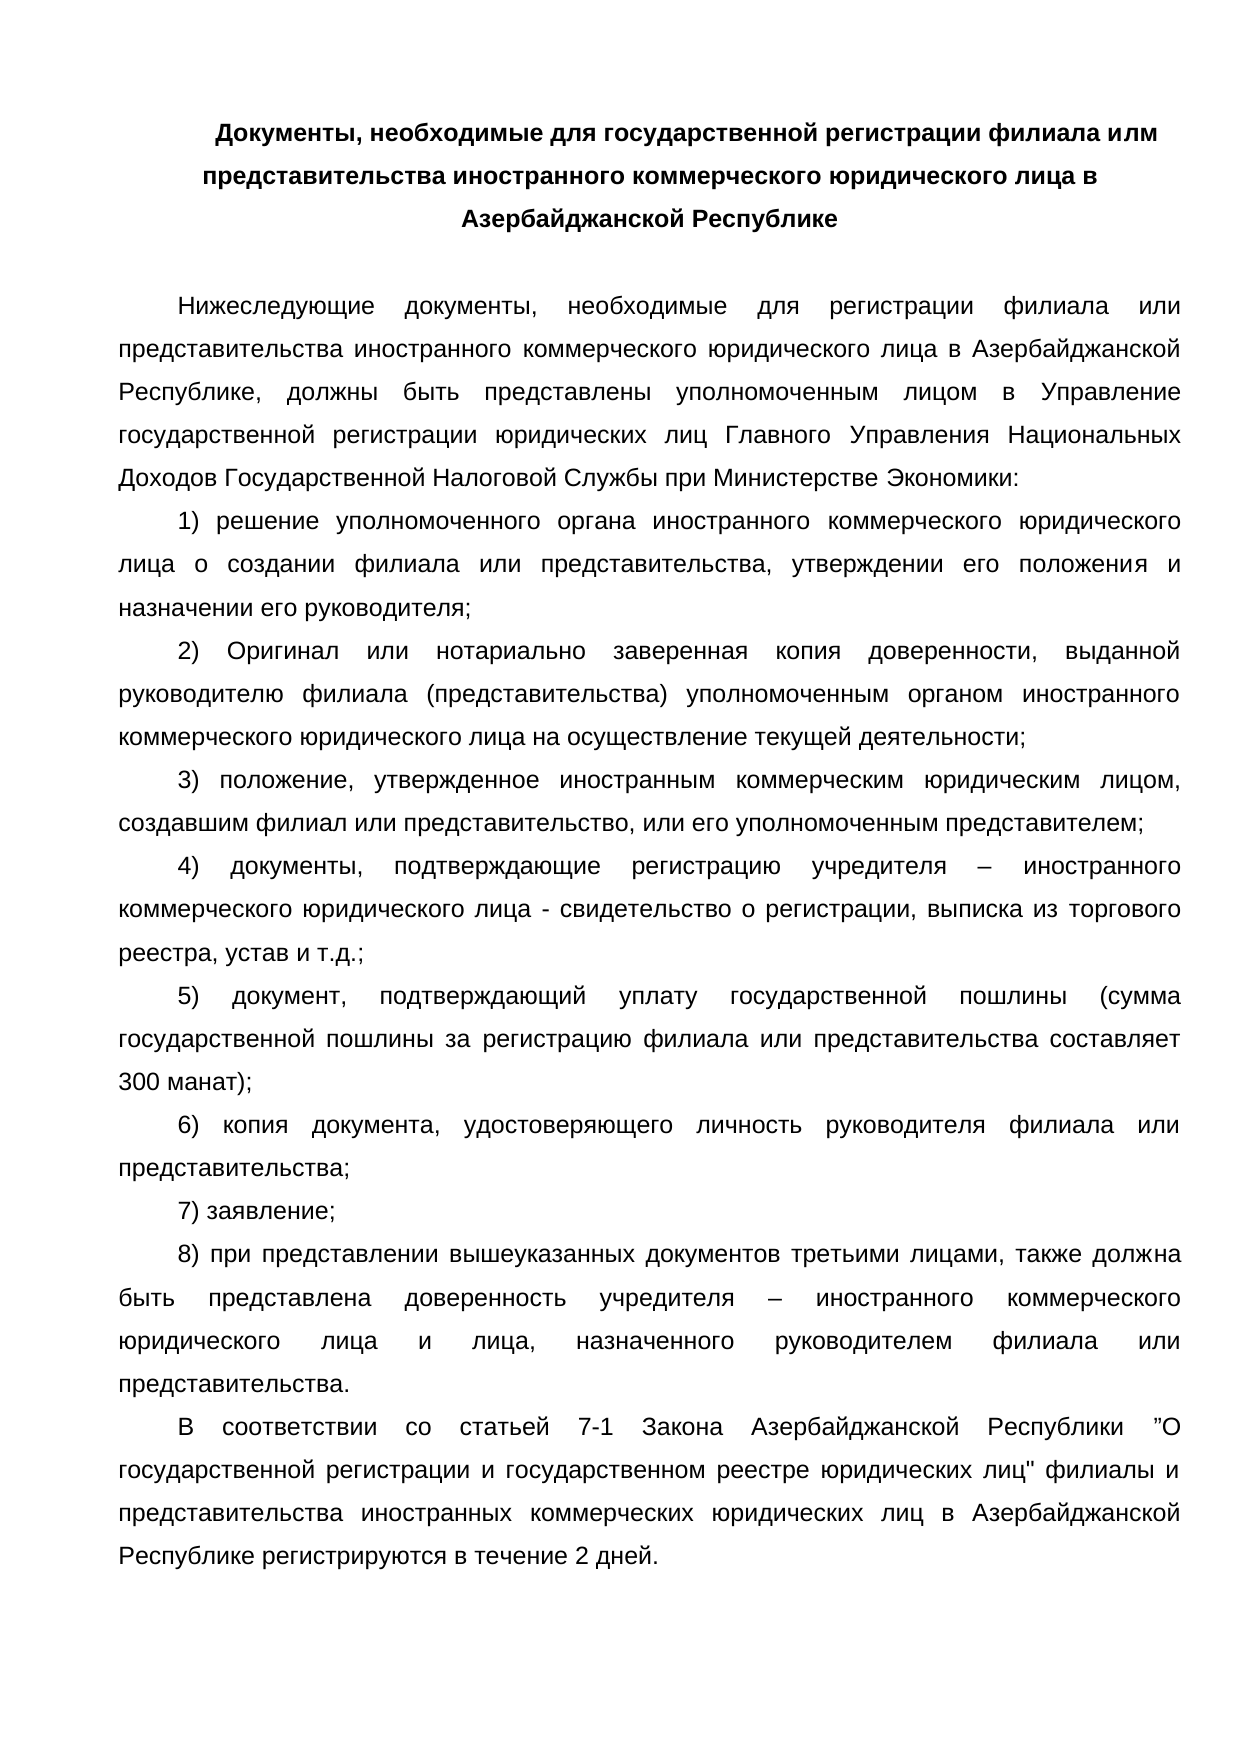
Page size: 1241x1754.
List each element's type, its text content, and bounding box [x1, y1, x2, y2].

text 1) решение уполномоченного органа иностранного коммерческого юридического лица о создании филиала или представительства, утверждении его положения и назначении его руководителя; [118, 506, 1181, 621]
text В соответствии со статьей 7-1 Закона Азербайджанской Республики ”О государственной регистрации и государственном реестре юридических лиц" филиалы и представительства иностранных коммерческих юридических лиц в Азербайджанской Республике регистрируются в течение 2 дней. [118, 1412, 1181, 1570]
text 3) положение, утвержденное иностранным коммерческим юридическим лицом, создавшим филиал или представительство, или его уполномоченным представителем; [118, 765, 1181, 837]
text Нижеследующие документы, необходимые для регистрации филиала или представительства иностранного коммерческого юридического лица в Азербайджанской Республике, должны быть представлены уполномоченным лицом в Управление государственной регистрации юридических лиц Главного Управления Национальных Доходов Государственной Налоговой Службы при Министерстве Экономики: [118, 291, 1181, 492]
text 6) копия документа, удостоверяющего личность руководителя филиала или представительства; [118, 1110, 1181, 1182]
text 5) документ, подтверждающий уплату государственной пошлины (сумма государственной пошлины за регистрацию филиала или представительства составляет 300 манат); [118, 981, 1181, 1096]
text Документы, необходимые для государственной регистрации филиала илм представительства иностранного коммерческого юридического лица в Азербайджанской Республике [118, 118, 1181, 233]
text 2) Оригинал или нотариально заверенная копия доверенности, выданной руководителю филиала (представительства) уполномоченным органом иностранного коммерческого юридического лица на осуществление текущей деятельности; [118, 636, 1181, 751]
text 8) при представлении вышеуказанных документов третьими лицами, также должна быть представлена доверенность учредителя – иностранного коммерческого юридического лица и лица, назначенного руководителем филиала или представительства. [118, 1239, 1181, 1397]
text 4) документы, подтверждающие регистрацию учредителя – иностранного коммерческого юридического лица - свидетельство о регистрации, выписка из торгового реестра, устав и т.д.; [118, 851, 1181, 966]
text 7) заявление; [118, 1196, 1181, 1225]
